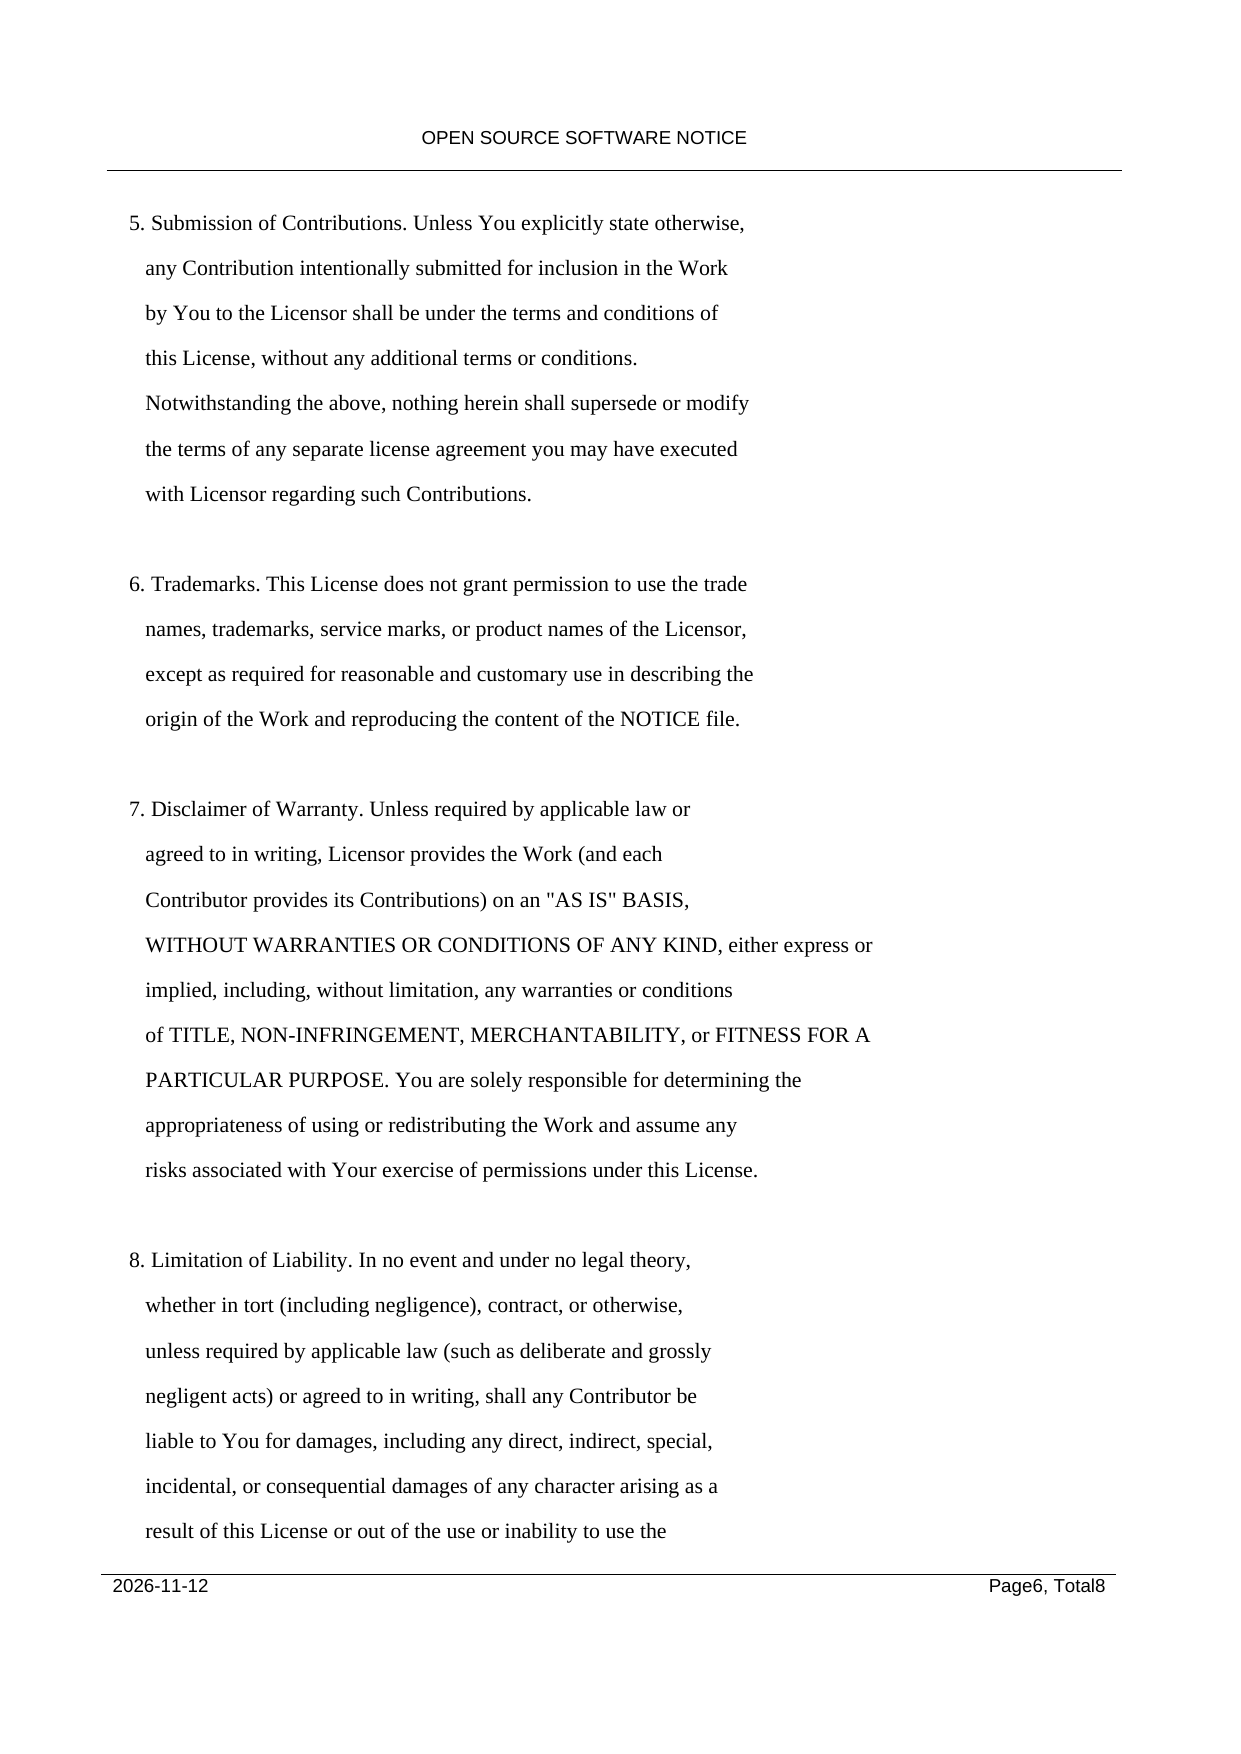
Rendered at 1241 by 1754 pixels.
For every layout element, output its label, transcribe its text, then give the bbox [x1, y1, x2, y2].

text origin of the Work and reproducing the content of the NOTICE file. [112, 702, 1128, 735]
text WITHOUT WARRANTIES OR CONDITIONS OF ANY KIND, either express or [112, 928, 1128, 961]
text this License, without any additional terms or conditions. [112, 342, 1128, 374]
text implied, including, without limitation, any warranties or conditions [112, 973, 1128, 1006]
text result of this License or out of the use or inability to use the [112, 1514, 1128, 1547]
text unless required by applicable law (such as deliberate and grossly [112, 1334, 1128, 1366]
text appropriateness of using or redistributing the Work and assume any [112, 1108, 1128, 1141]
text agreed to in writing, Licensor provides the Work (and each [112, 838, 1128, 870]
text Contributor provides its Contributions) on an "AS IS" BASIS, [112, 883, 1128, 915]
text whether in tort (including negligence), contract, or otherwise, [112, 1289, 1128, 1321]
text 5. Submission of Contributions. Unless You explicitly state otherwise, [112, 206, 1128, 239]
text incidental, or consequential damages of any character arising as a [112, 1469, 1128, 1502]
text except as required for reasonable and customary use in describing the [112, 657, 1128, 690]
text the terms of any separate license agreement you may have executed [112, 432, 1128, 464]
text PARTICULAR PURPOSE. You are solely responsible for determining the [112, 1063, 1128, 1096]
text 6. Trademarks. This License does not grant permission to use the trade [112, 567, 1128, 600]
text with Licensor regarding such Contributions. [112, 477, 1128, 509]
text risks associated with Your exercise of permissions under this License. [112, 1153, 1128, 1186]
text of TITLE, NON-INFRINGEMENT, MERCHANTABILITY, or FITNESS FOR A [112, 1018, 1128, 1051]
text Notwithstanding the above, nothing herein shall supersede or modify [112, 387, 1128, 419]
text any Contribution intentionally submitted for inclusion in the Work [112, 251, 1128, 284]
text by You to the Licensor shall be under the terms and conditions of [112, 297, 1128, 329]
text 7. Disclaimer of Warranty. Unless required by applicable law or [112, 793, 1128, 825]
text negligent acts) or agreed to in writing, shall any Contributor be [112, 1379, 1128, 1412]
text 8. Limitation of Liability. In no event and under no legal theory, [112, 1244, 1128, 1276]
text liable to You for damages, including any direct, indirect, special, [112, 1424, 1128, 1457]
text names, trademarks, service marks, or product names of the Licensor, [112, 612, 1128, 645]
